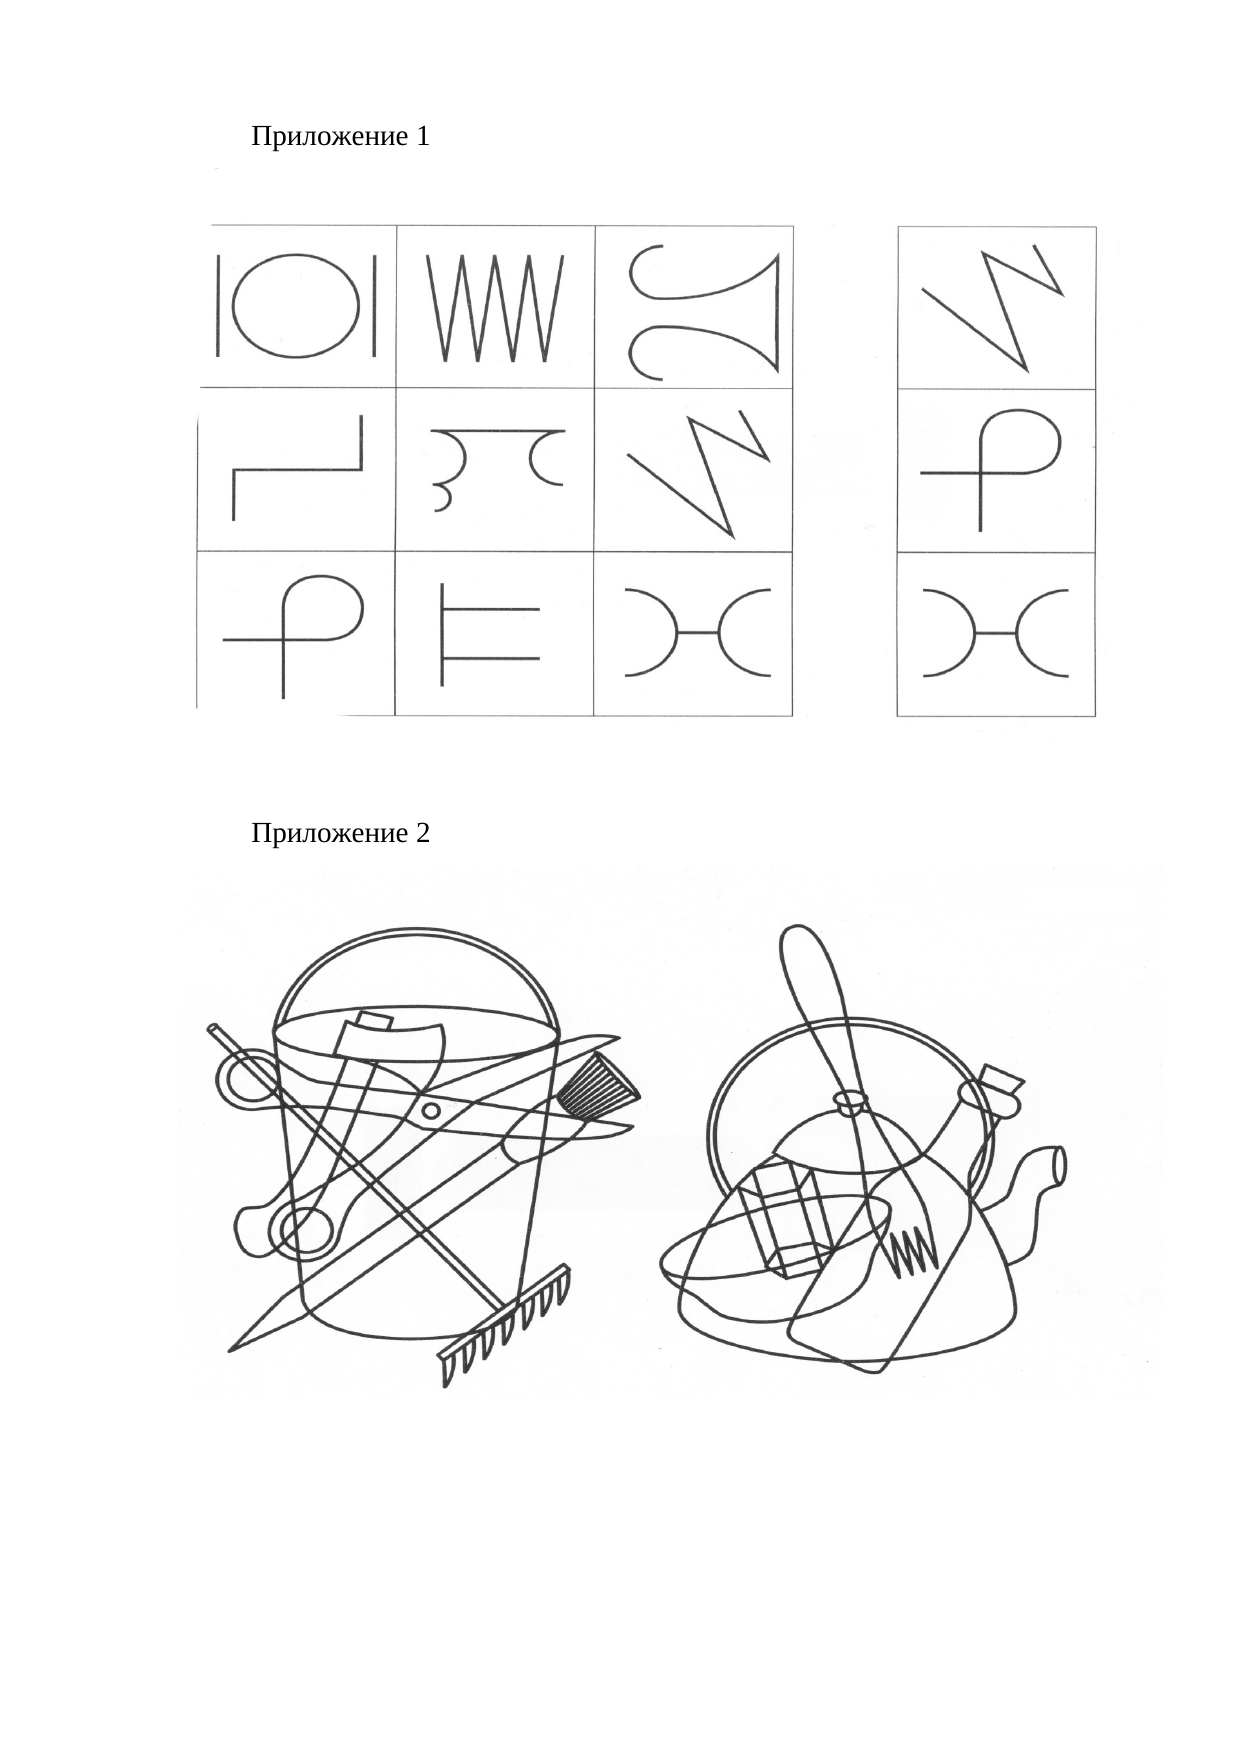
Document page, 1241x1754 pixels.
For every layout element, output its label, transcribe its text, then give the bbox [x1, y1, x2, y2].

text Приложение 1 [177, 118, 1152, 152]
text Приложение 2 [177, 816, 1152, 849]
picture [177, 865, 1164, 1401]
picture [177, 168, 1152, 752]
